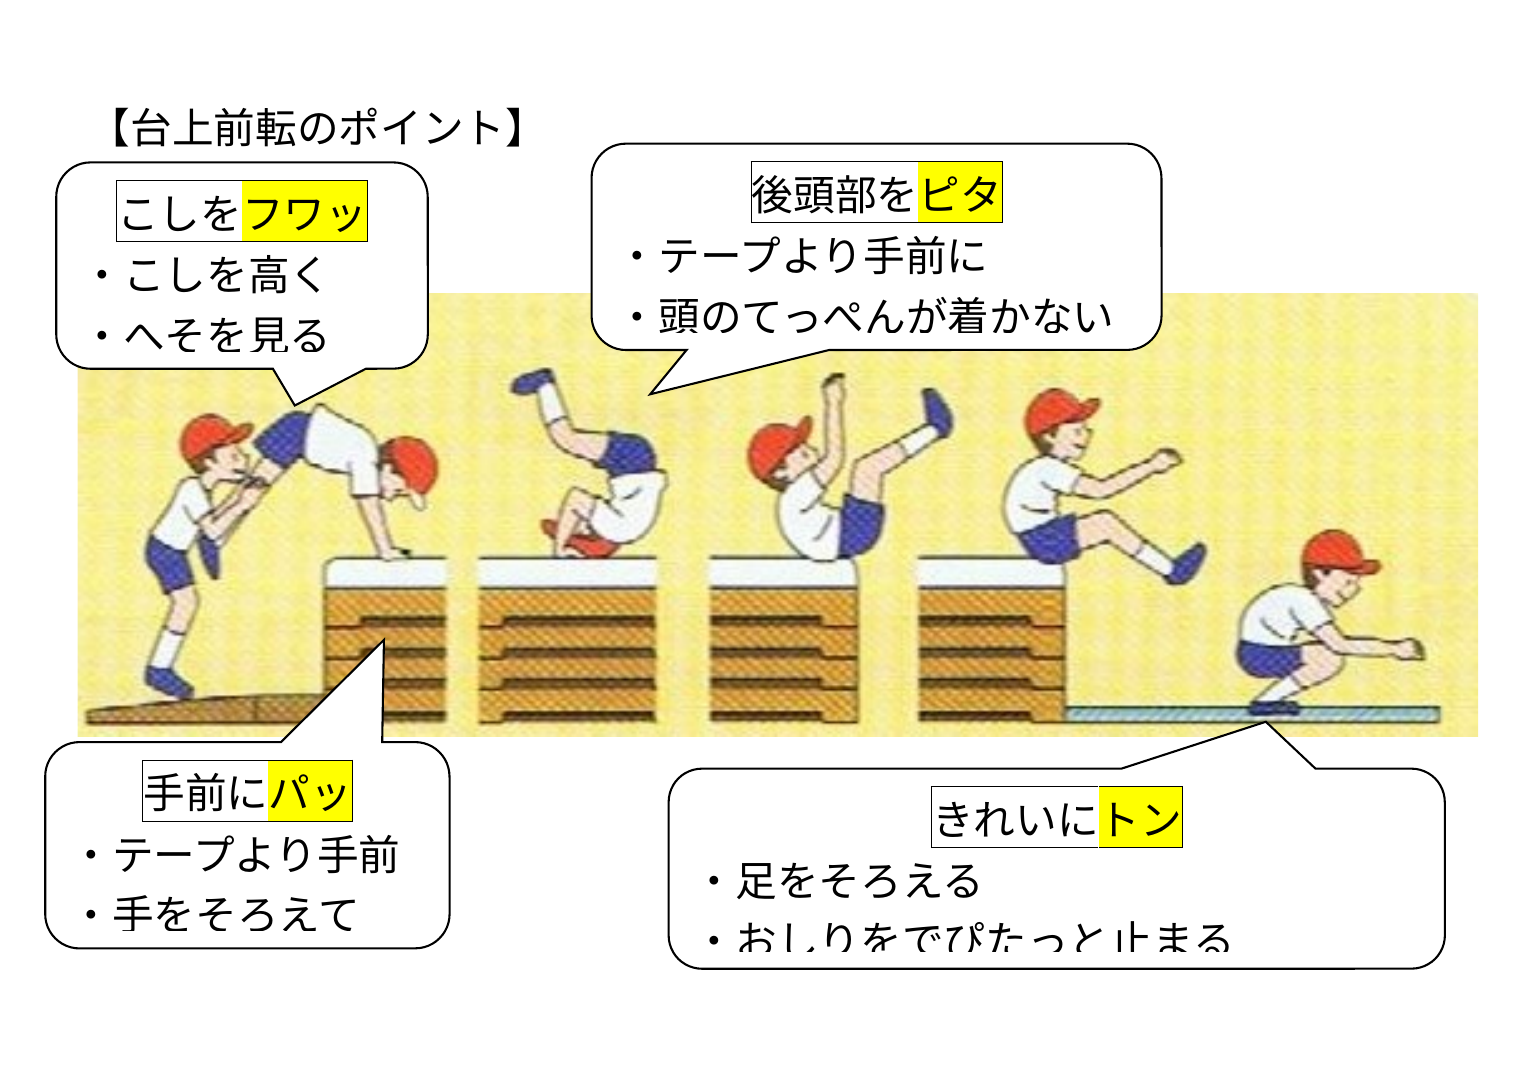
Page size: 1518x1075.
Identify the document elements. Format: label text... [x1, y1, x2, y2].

text 【台上前転のポイント】 [89, 87, 1429, 162]
picture [77, 293, 1479, 737]
